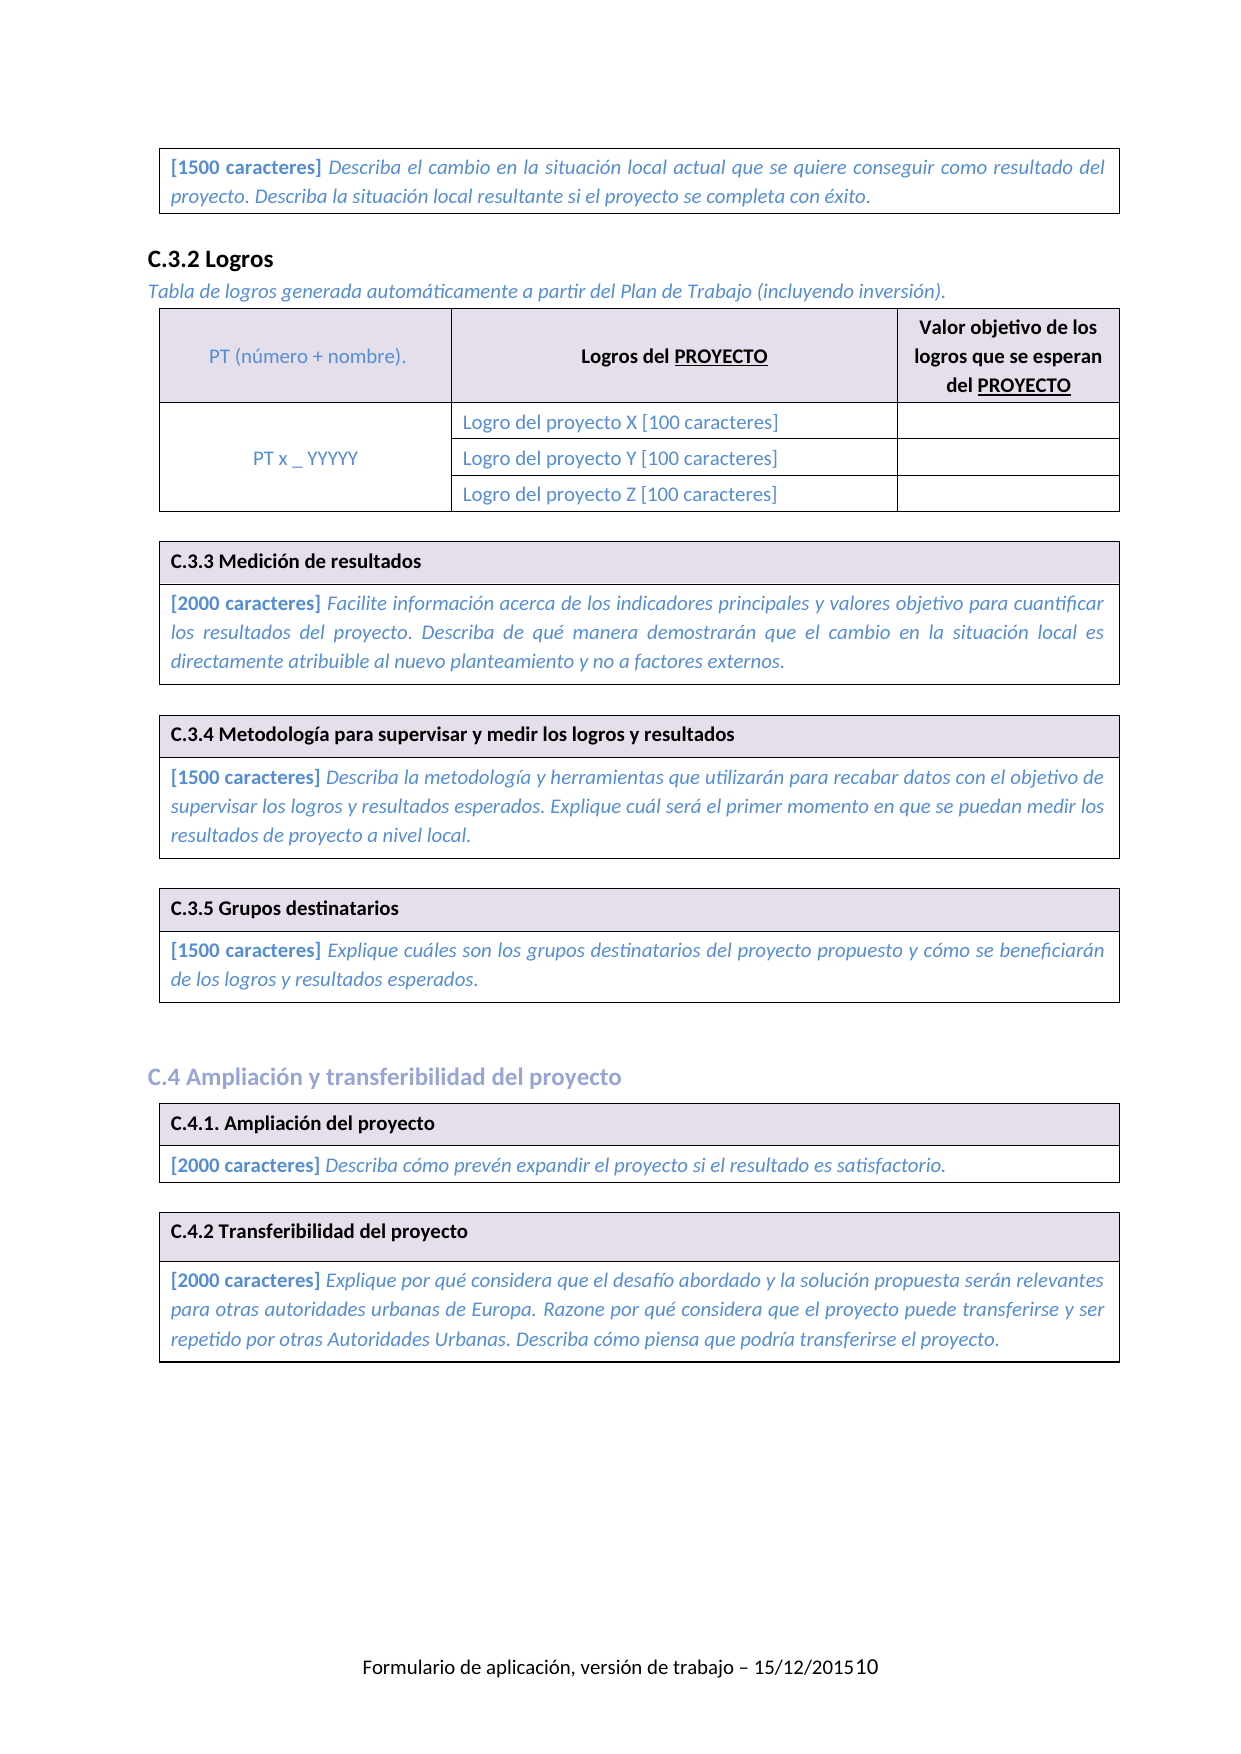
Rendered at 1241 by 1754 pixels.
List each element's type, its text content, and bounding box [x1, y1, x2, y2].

table_cell [2000 caracteres] Explique por qué considera que el desafío abordado y la solución propuesta serán relevantes para otras autoridades urbanas de Europa. Razone por qué considera que el proyecto puede transferirse y ser repetido por otras Autoridades Urbanas. Describa cómo piensa que podría transferirse el proyecto. [160, 1262, 1119, 1361]
table_cell [1500 caracteres] Describa la metodología y herramientas que utilizarán para recabar datos con el objetivo de supervisar los logros y resultados esperados. Explique cuál será el primer momento en que se puedan medir los resultados de proyecto a nivel local. [160, 758, 1119, 858]
table_header C.4.1. Ampliación del proyecto [160, 1104, 1119, 1145]
table_header Valor objetivo de los logros que se esperan del PROYECTO [898, 309, 1119, 402]
table_cell Logro del proyecto Y [100 caracteres] [452, 439, 897, 474]
table_cell [898, 439, 1119, 474]
table_header Logros del PROYECTO [452, 309, 897, 402]
text C.3.2 Logros [148, 243, 1093, 274]
table_cell [898, 476, 1119, 511]
text C.4 Ampliación y transferibilidad del proyecto [148, 1062, 1093, 1092]
table_cell [1500 caracteres] Explique cuáles son los grupos destinatarios del proyecto propuesto y cómo se beneficiarán de los logros y resultados esperados. [160, 932, 1119, 1002]
table_cell Logro del proyecto Z [100 caracteres] [452, 476, 897, 511]
table_cell Logro del proyecto X [100 caracteres] [452, 403, 897, 438]
table_header C.3.5 Grupos destinatarios [160, 889, 1119, 931]
table_cell [2000 caracteres] Describa cómo prevén expandir el proyecto si el resultado es satisfactorio. [160, 1146, 1119, 1182]
table_header C.3.4 Metodología para supervisar y medir los logros y resultados [160, 716, 1119, 757]
table_cell PT x _ YYYYY [160, 403, 451, 511]
text Tabla de logros generada automáticamente a partir del Plan de Trabajo (incluyendo inversión). [148, 278, 1093, 304]
table_cell [2000 caracteres] Facilite información acerca de los indicadores principales y valores objetivo para cuantificar los resultados del proyecto. Describa de qué manera demostrarán que el cambio en la situación local es directamente atribuible al nuevo planteamiento y no a factores externos. [160, 585, 1119, 684]
table_header PT (número + nombre). [160, 309, 451, 402]
table_header C.3.3 Medición de resultados [160, 542, 1119, 583]
table_cell [898, 403, 1119, 438]
table_header C.4.2 Transferibilidad del proyecto [160, 1213, 1119, 1261]
table_cell [1500 caracteres] Describa el cambio en la situación local actual que se quiere conseguir como resultado del proyecto. Describa la situación local resultante si el proyecto se completa con éxito. [160, 149, 1119, 213]
